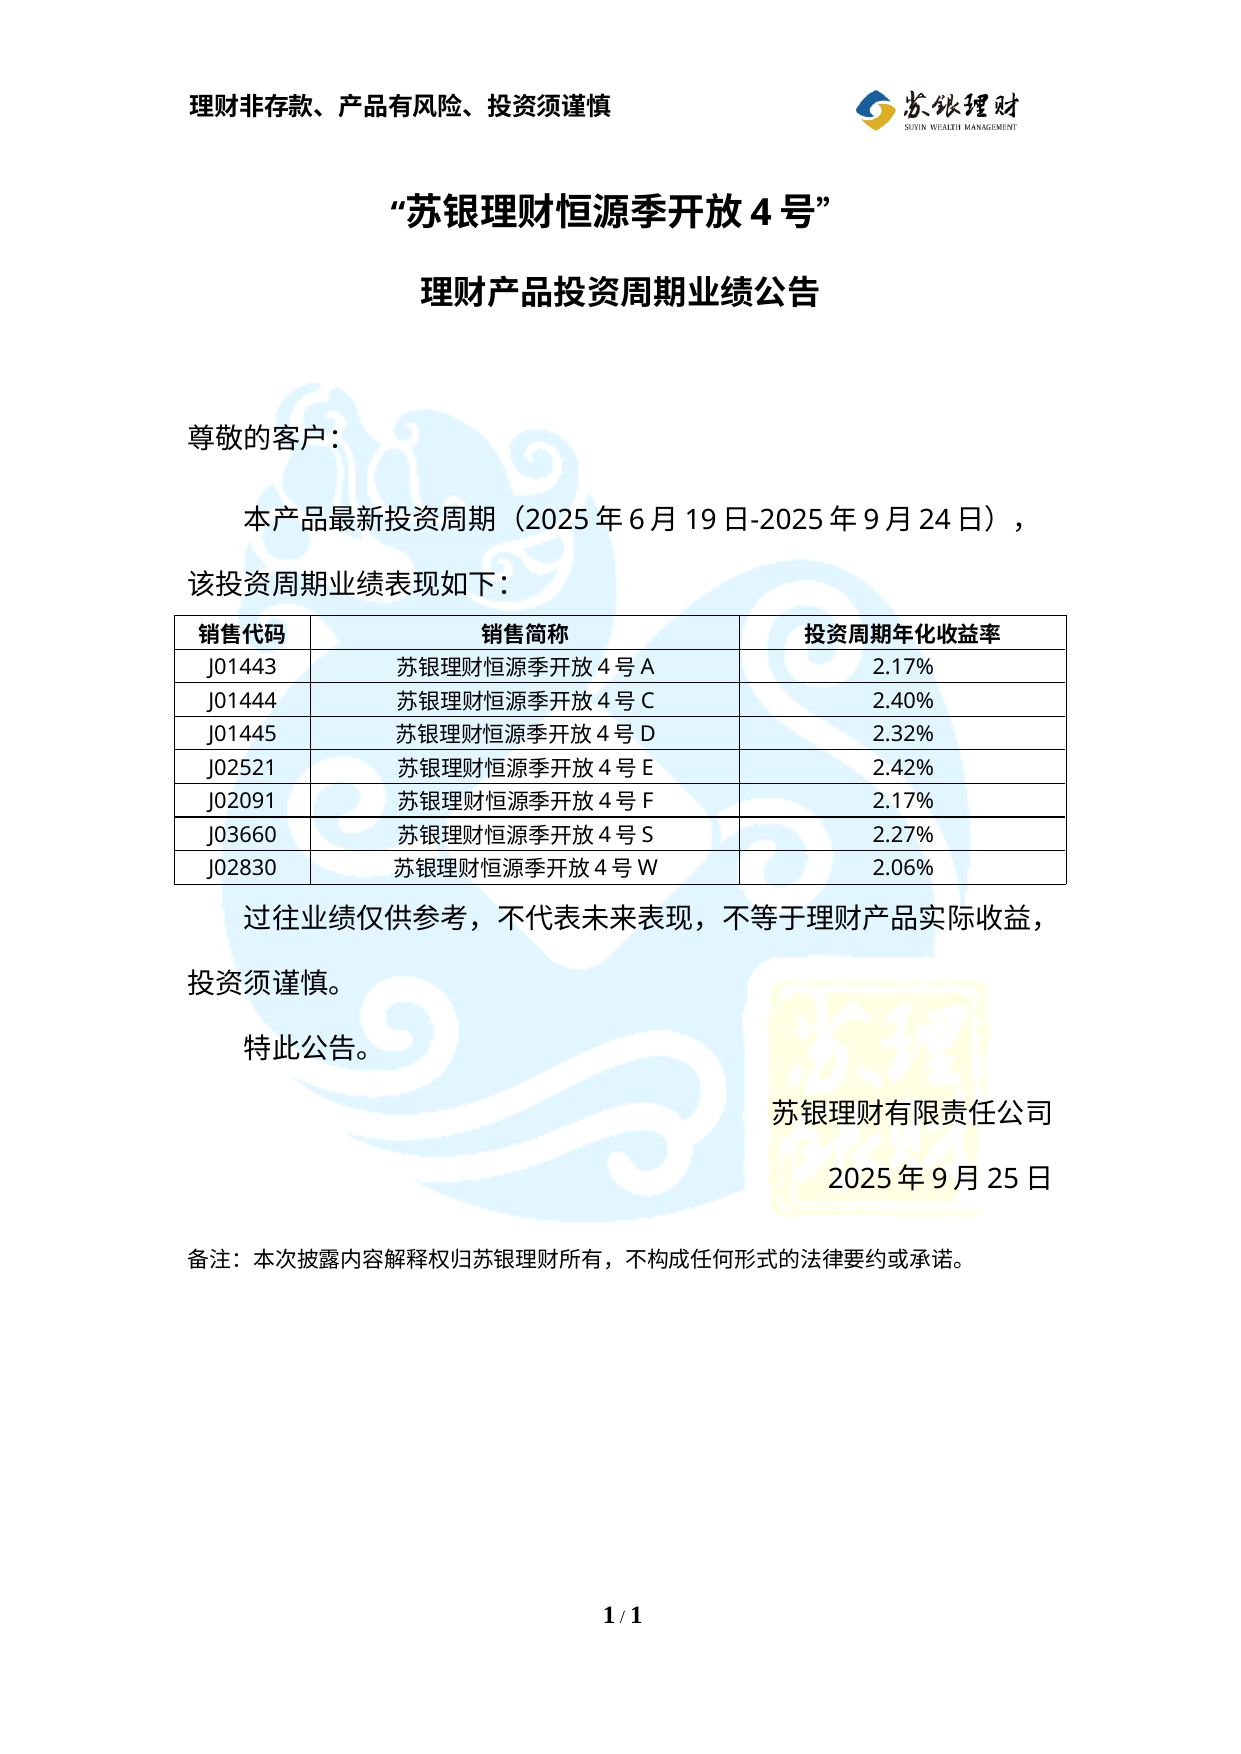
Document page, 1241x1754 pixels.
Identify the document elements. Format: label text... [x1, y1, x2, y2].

table_cell 苏银理财恒源季开放4号E [311, 750, 739, 783]
table_header 投资周期年化收益率 [740, 616, 1066, 649]
table_cell 2.42% [740, 749, 1066, 783]
table_cell J01445 [175, 717, 310, 749]
text 2025年9月25日 [187, 1144, 1053, 1209]
text 苏银理财有限责任公司 [187, 1079, 1053, 1144]
text 备注：本次披露内容解释权归苏银理财所有，不构成任何形式的法律要约或承诺。 [187, 1241, 1053, 1274]
table_header 销售代码 [175, 616, 310, 649]
table_header 销售简称 [311, 616, 739, 649]
text 过往业绩仅供参考，不代表未来表现，不等于理财产品实际收益，投资须谨慎。 [187, 885, 1053, 1014]
table_cell 2.06% [740, 850, 1066, 883]
table_cell 2.17% [740, 783, 1066, 816]
table_cell 苏银理财恒源季开放4号A [311, 650, 739, 682]
table_cell 苏银理财恒源季开放4号F [311, 784, 739, 816]
table_cell 2.27% [740, 816, 1066, 850]
text “苏银理财恒源季开放4号” [187, 176, 1053, 241]
table_cell J02830 [175, 851, 310, 883]
table_cell J02521 [175, 750, 310, 783]
table_cell J01444 [175, 683, 310, 716]
picture [831, 73, 1049, 143]
table_cell 苏银理财恒源季开放4号C [311, 683, 739, 716]
table_cell 2.40% [740, 682, 1066, 716]
table_cell 2.17% [740, 649, 1066, 682]
text 特此公告。 [187, 1014, 1053, 1079]
text 尊敬的客户： [187, 404, 1053, 469]
text 本产品最新投资周期（2025年6月19日-2025年9月24日），该投资周期业绩表现如下： [187, 485, 1053, 615]
table_cell J03660 [175, 818, 310, 850]
table_cell 2.32% [740, 716, 1066, 749]
text 理财产品投资周期业绩公告 [187, 258, 1053, 323]
table_cell 苏银理财恒源季开放4号S [311, 818, 739, 850]
table_cell 苏银理财恒源季开放4号W [311, 851, 739, 883]
table_cell J02091 [175, 784, 310, 816]
table_cell 苏银理财恒源季开放4号D [311, 717, 739, 749]
table_cell J01443 [175, 650, 310, 682]
